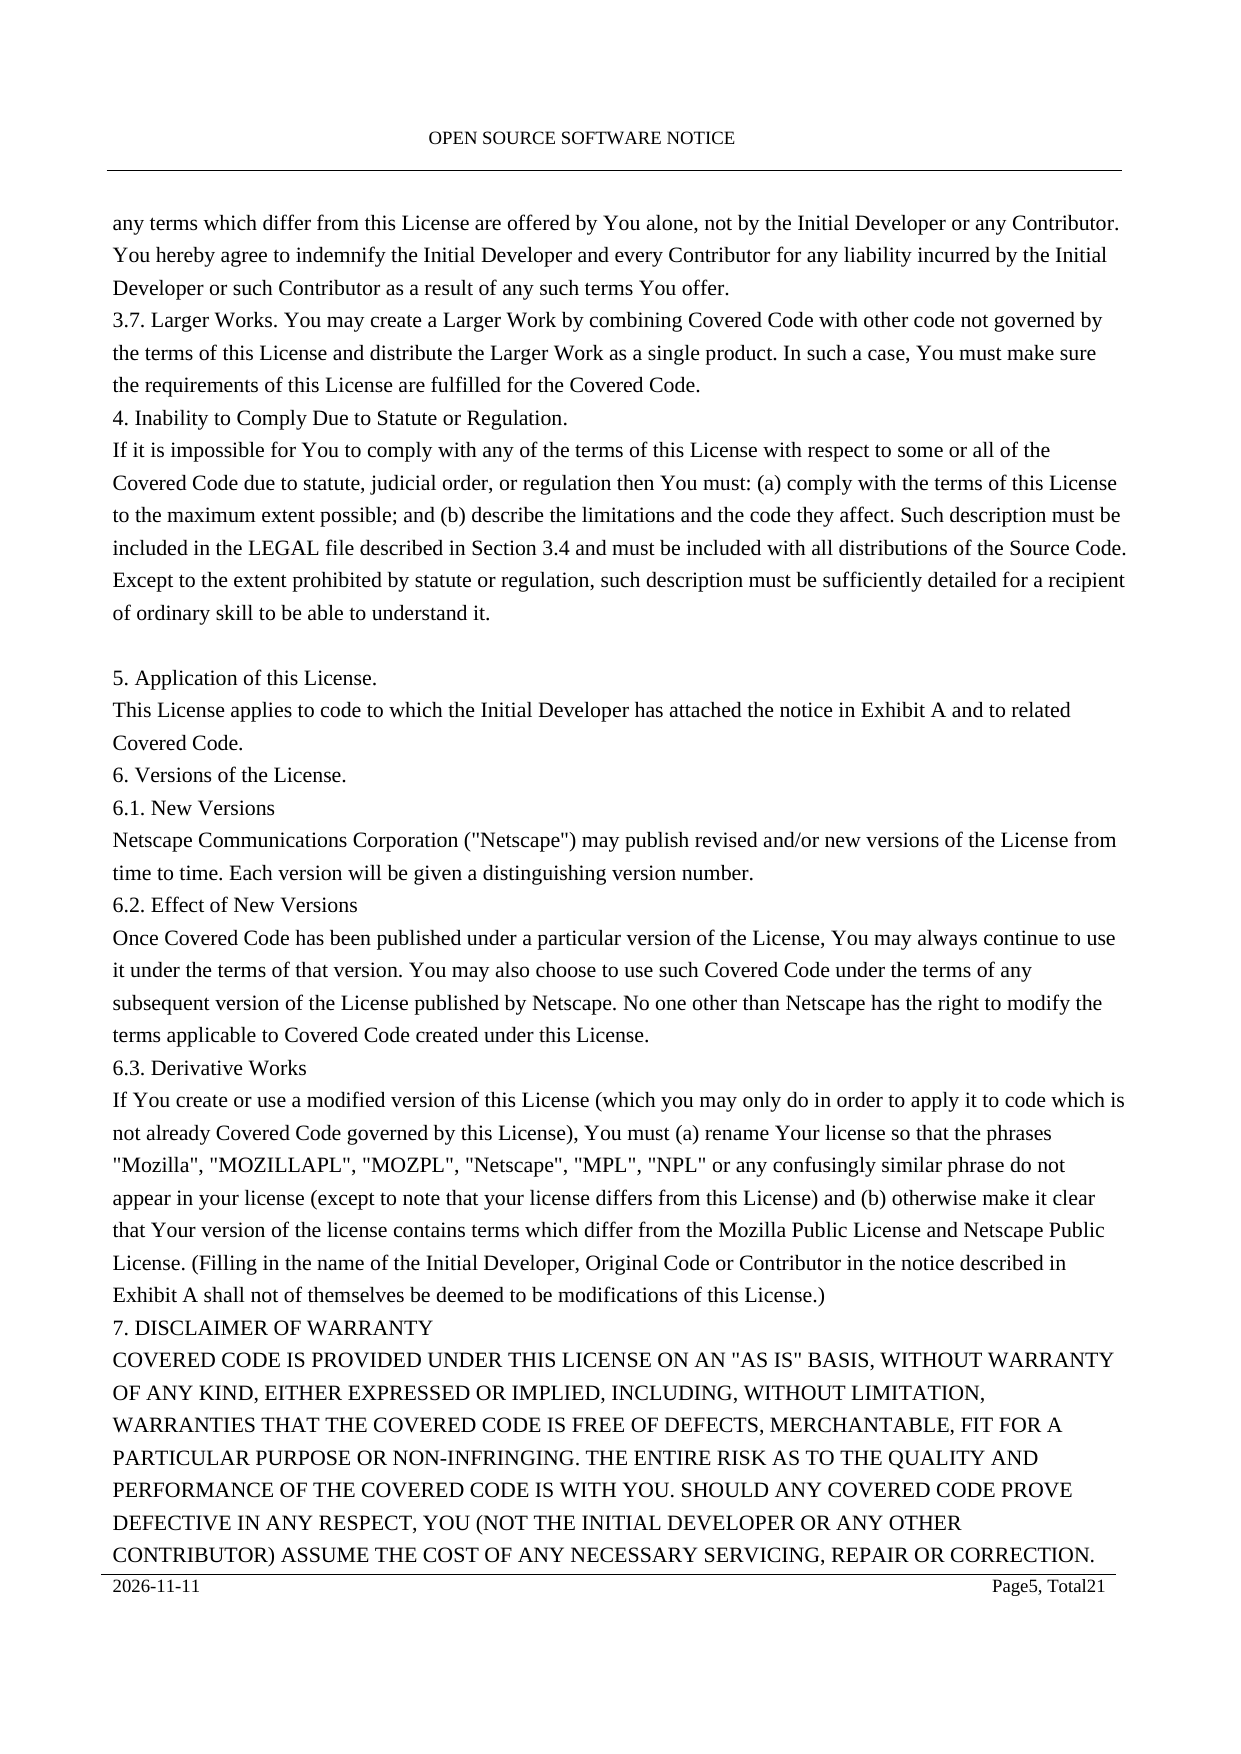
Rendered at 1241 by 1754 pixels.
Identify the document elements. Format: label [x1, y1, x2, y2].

text [112, 206, 1128, 1571]
